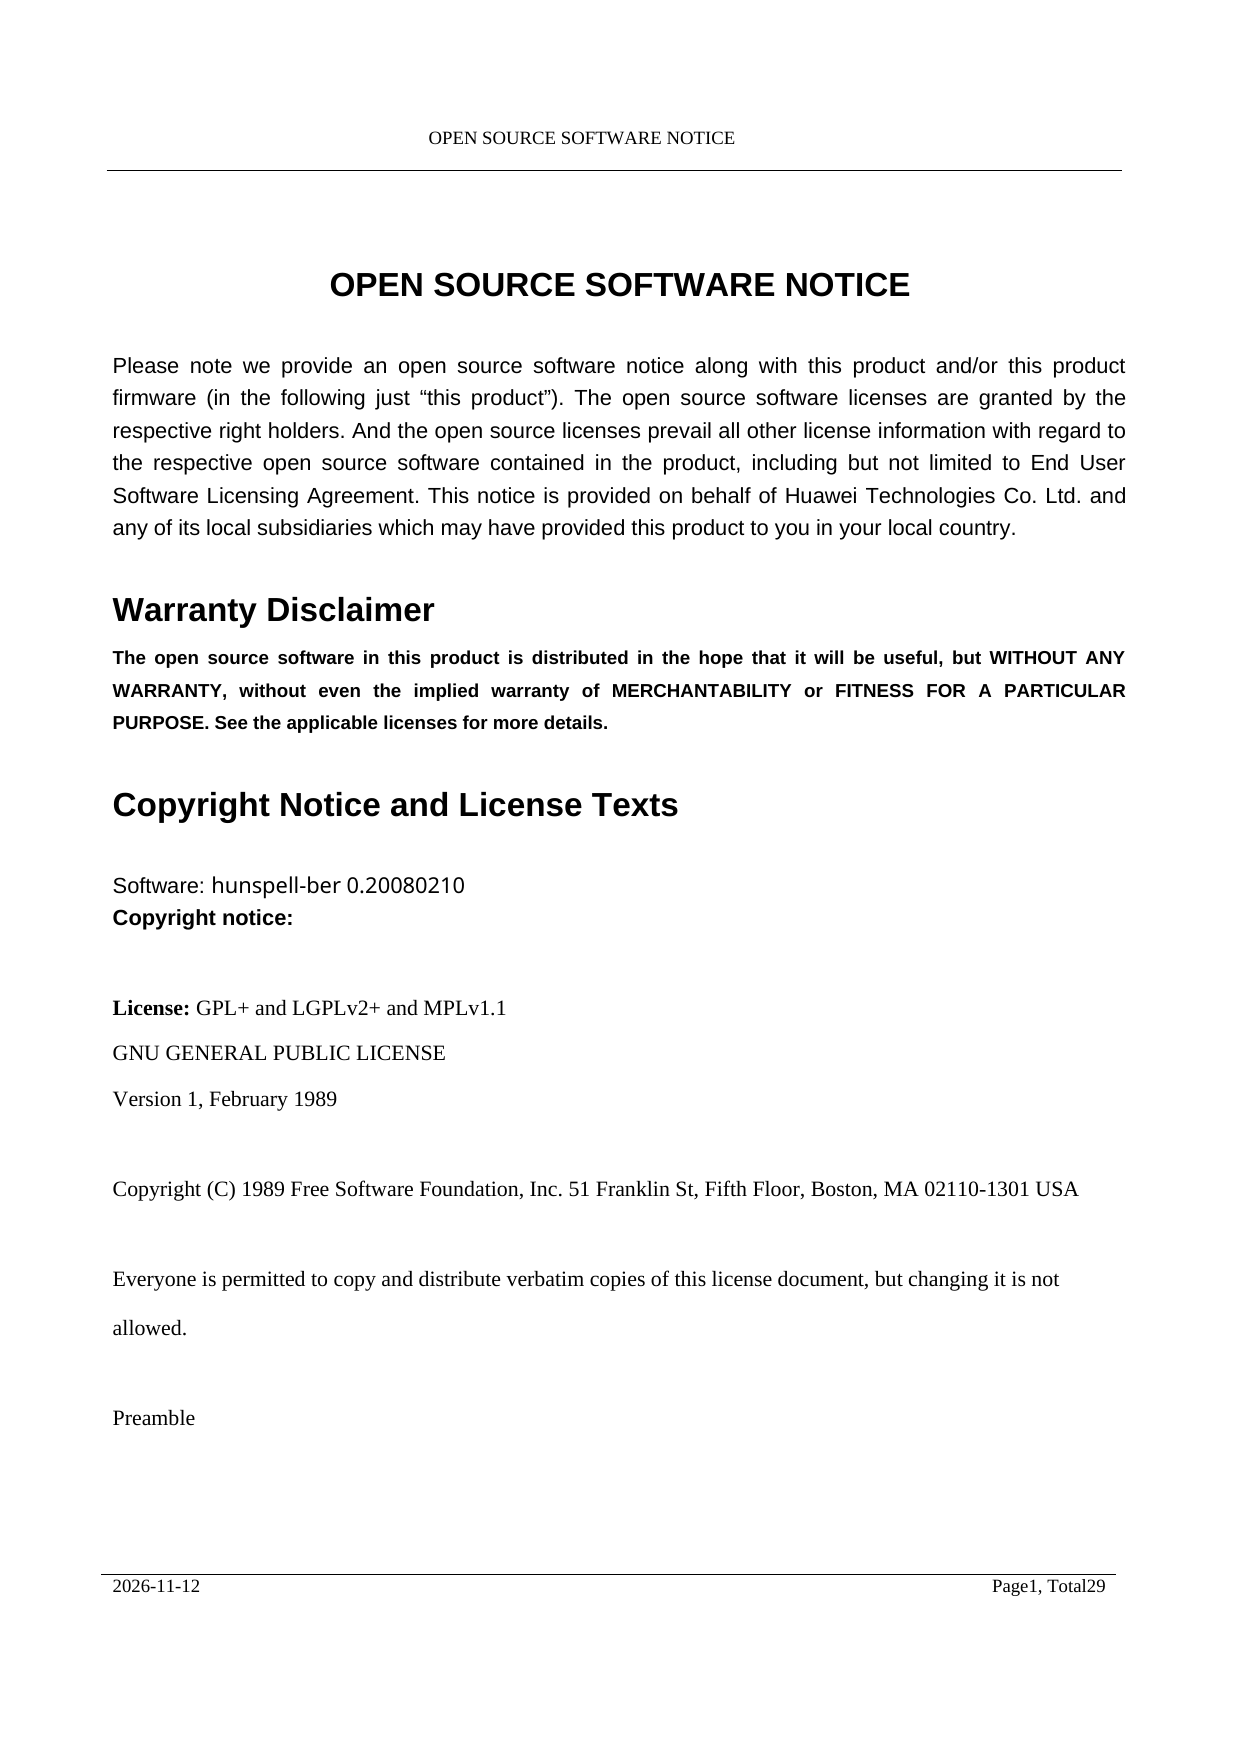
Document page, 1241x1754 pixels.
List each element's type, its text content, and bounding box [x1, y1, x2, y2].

text GNU GENERAL PUBLIC LICENSE [112, 1037, 1128, 1069]
text Please note we provide an open source software notice along with this product and/or this product firmware (in the following just “this product”). The open source software licenses are granted by the respective right holders. And the open source licenses prevail all other license information with regard to the respective open source software contained in the product, including but not limited to End User Software Licensing Agreement. This notice is provided on behalf of Huawei Technologies Co. Ltd. and any of its local subsidiaries which may have provided this product to you in your local country. [112, 349, 1128, 544]
text Copyright notice: [112, 901, 1128, 934]
text Software: hunspell-ber 0.20080210 [112, 869, 1128, 901]
text Version 1, February 1989 [112, 1082, 1128, 1114]
text OPEN SOURCE SOFTWARE NOTICE [112, 251, 1128, 316]
text Warranty Disclaimer [112, 576, 1128, 641]
text The open source software in this product is distributed in the hope that it will be useful, but WITHOUT ANY WARRANTY, without even the implied warranty of MERCHANTABILITY or FITNESS FOR A PARTICULAR PURPOSE. See the applicable licenses for more details. [112, 641, 1128, 739]
text License: GPL+ and LGPLv2+ and MPLv1.1 [112, 992, 1128, 1024]
text Copyright (C) 1989 Free Software Foundation, Inc. 51 Franklin St, Fifth Floor, Boston, MA 02110-1301 USA [112, 1172, 1128, 1204]
text Copyright Notice and License Texts [112, 771, 1128, 836]
text Preamble [112, 1401, 1128, 1434]
text Everyone is permitted to copy and distribute verbatim copies of this license document, but changing it is not allowed. [112, 1262, 1128, 1343]
